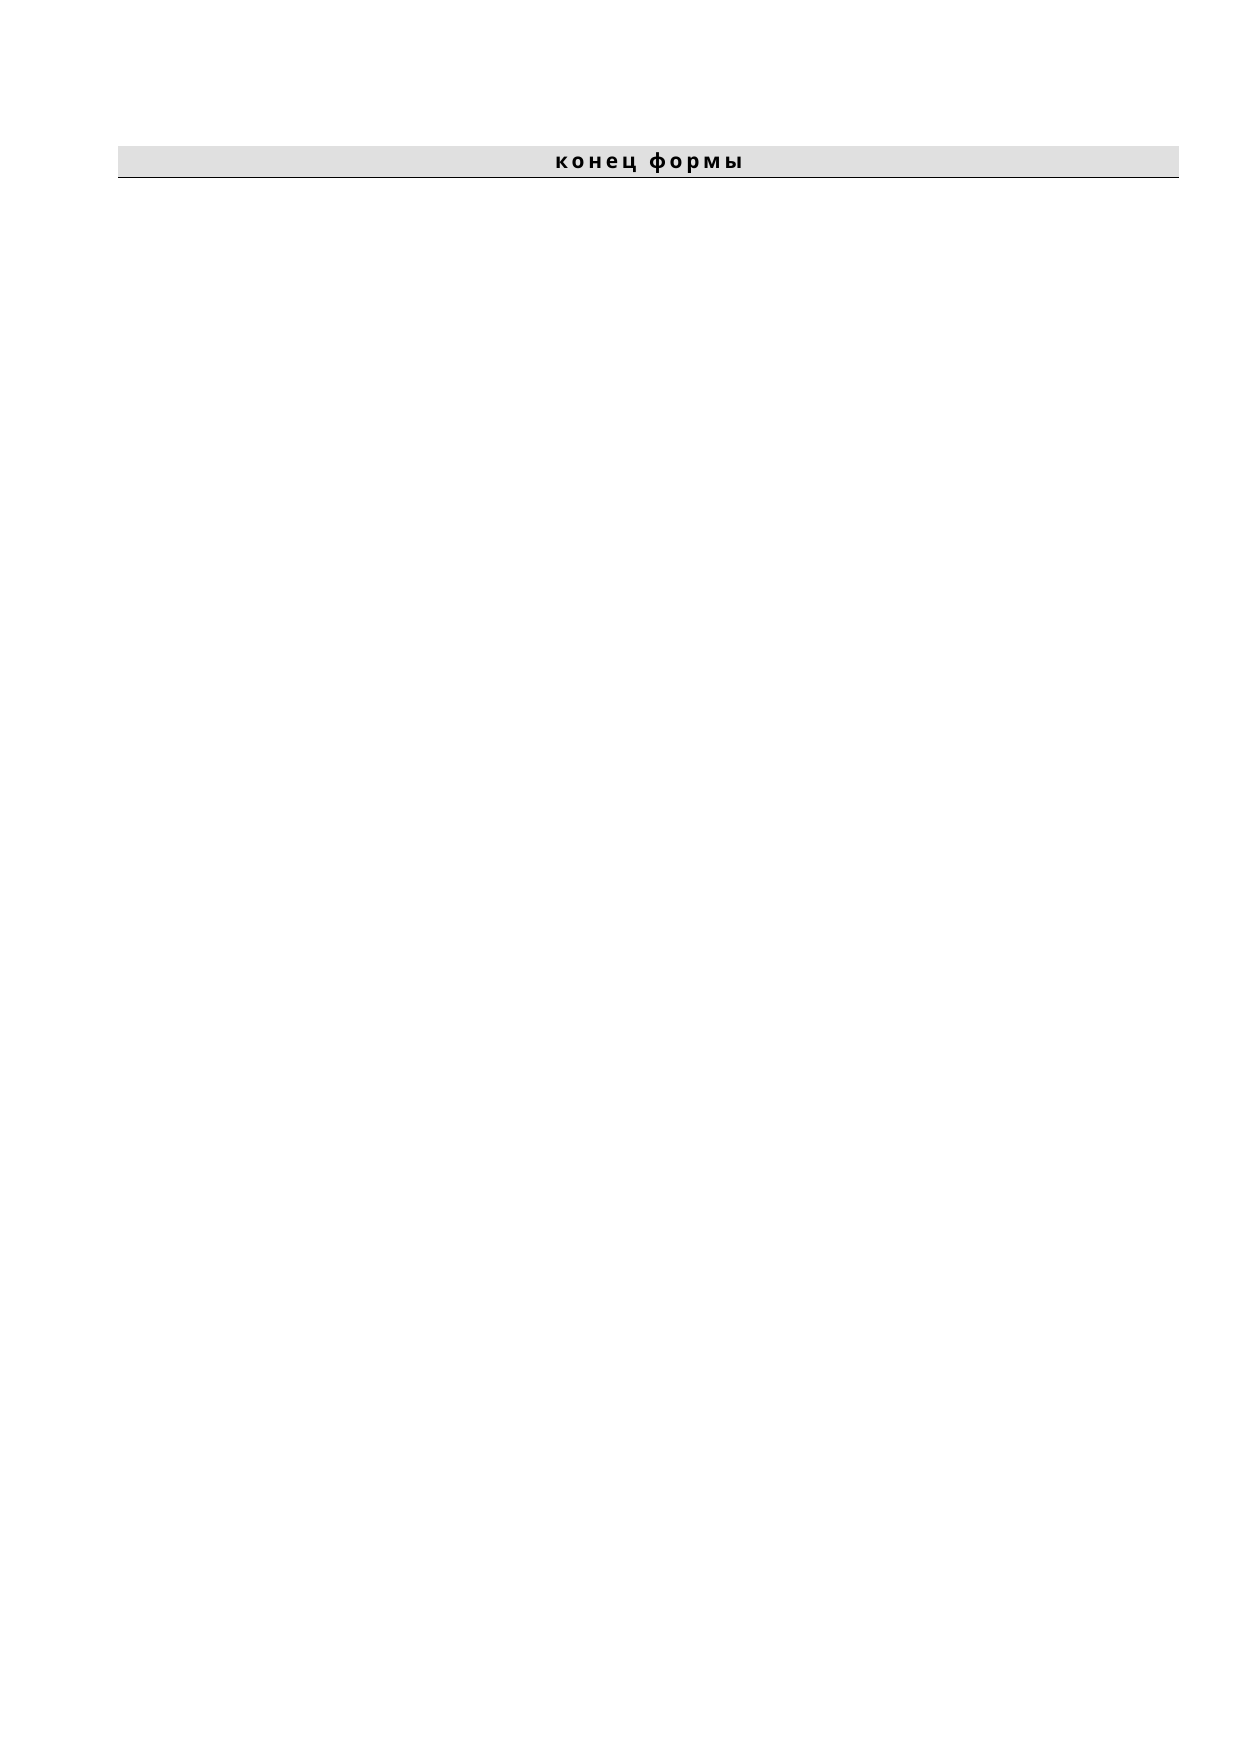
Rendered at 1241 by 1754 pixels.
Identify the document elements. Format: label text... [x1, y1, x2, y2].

text конец формы [118, 146, 1179, 177]
